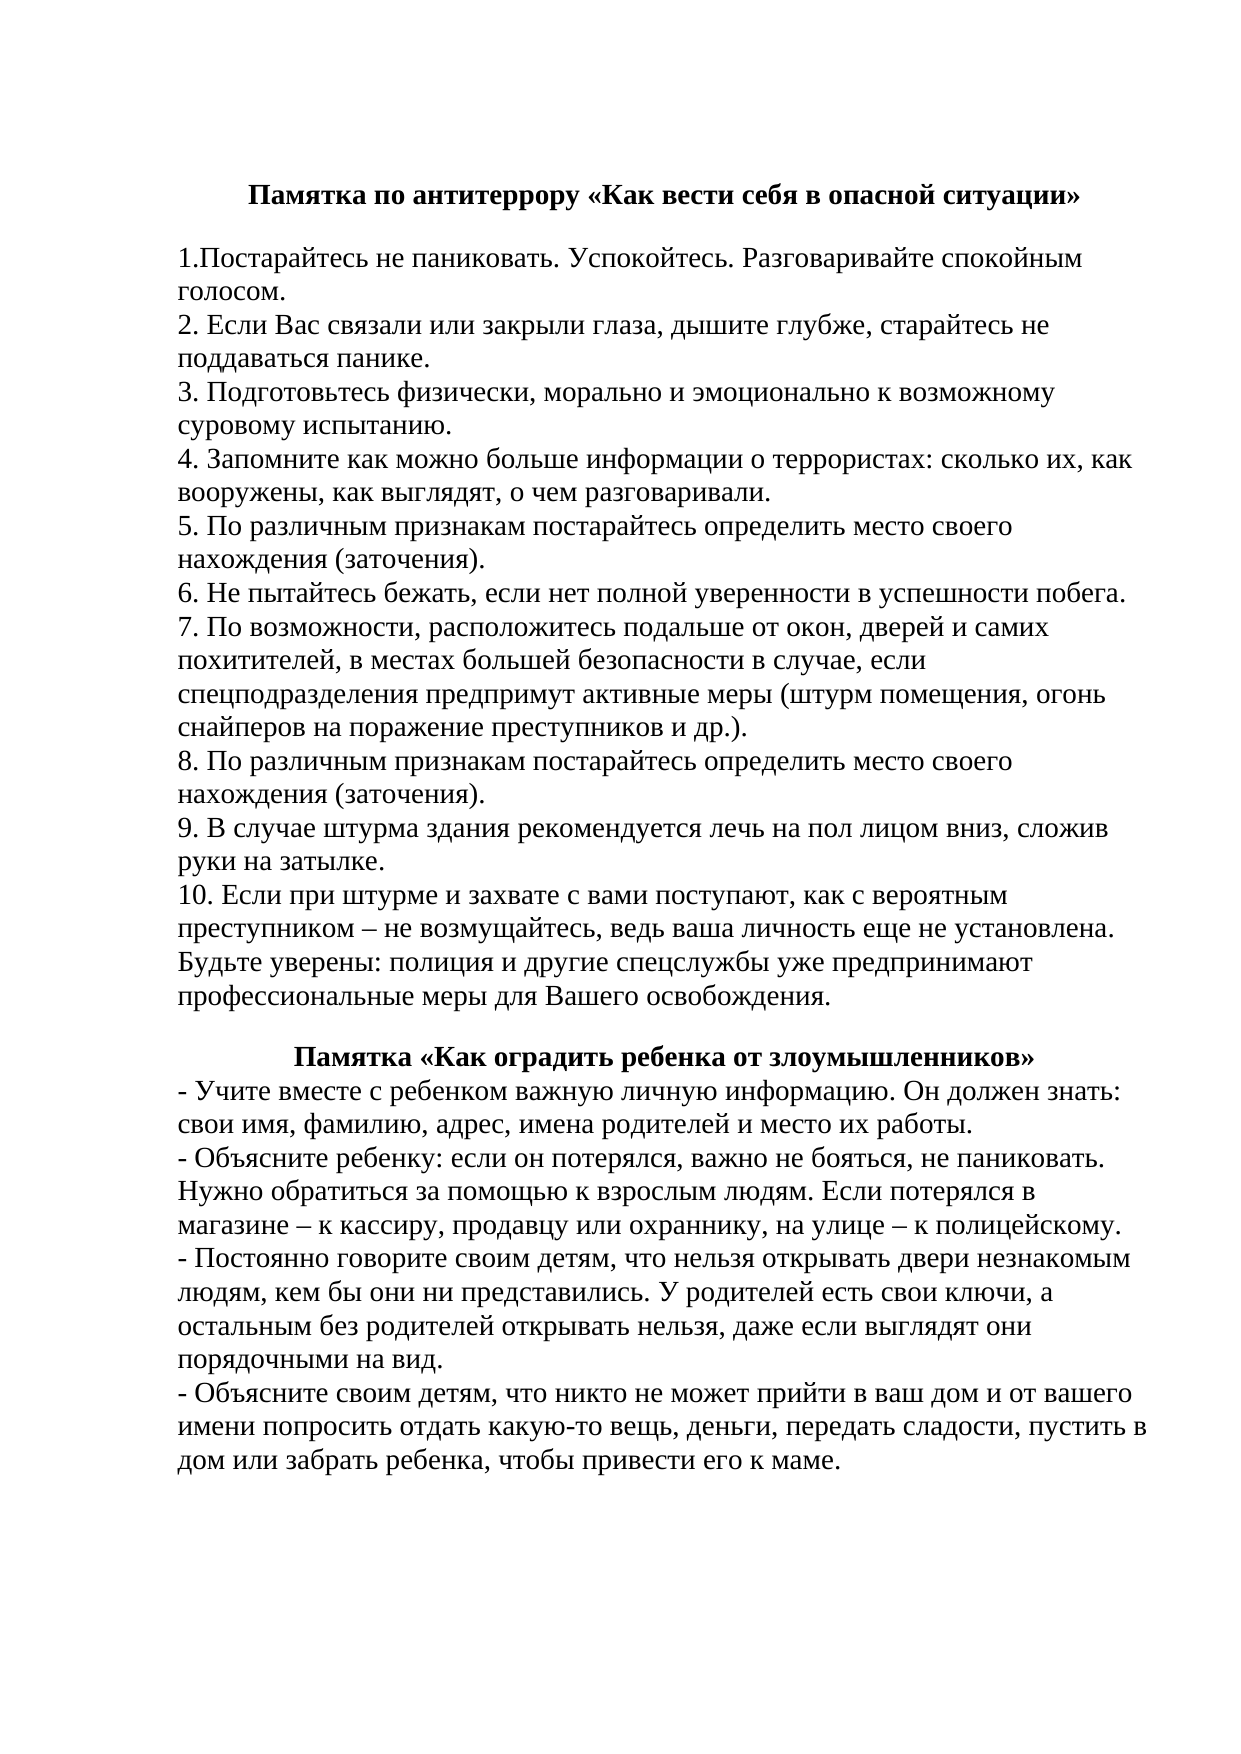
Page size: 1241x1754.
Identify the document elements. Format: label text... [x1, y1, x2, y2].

text Памятка по антитеррору «Как вести себя в опасной ситуации» [177, 177, 1152, 211]
text Памятка «Как оградить ребенка от злоумышленников» [177, 1039, 1152, 1073]
text - Постоянно говорите своим детям, что нельзя открывать двери незнакомым людям, кем бы они ни представились. У родителей есть свои ключи, а остальным без родителей открывать нельзя, даже если выглядят они порядочными на вид. - Объясните своим детям, что никто не может прийти в ваш дом и от вашего имени попросить отдать какую-то вещь, деньги, передать сладости, пустить в дом или забрать ребенка, чтобы привести его к маме. [177, 1241, 1152, 1475]
text - Учите вместе с ребенком важную личную информацию. Он должен знать: свои имя, фамилию, адрес, имена родителей и место их работы. [177, 1073, 1152, 1140]
text 1.Постарайтесь не паниковать. Успокойтесь. Разговаривайте спокойным голосом. [177, 240, 1152, 307]
text 2. Если Вас связали или закрыли глаза, дышите глубже, старайтесь не поддаваться панике. 3. Подготовьтесь физически, морально и эмоционально к возможному суровому испытанию. 4. Запомните как можно больше информации о террористах: сколько их, как вооружены, как выглядят, о чем разговаривали. 5. По различным признакам постарайтесь определить место своего нахождения (заточения). 6. Не пытайтесь бежать, если нет полной уверенности в успешности побега. 7. По возможности, расположитесь подальше от окон, дверей и самих похитителей, в местах большей безопасности в случае, если спецподразделения предпримут активные меры (штурм помещения, огонь снайперов на поражение преступников и др.). 8. По различным признакам постарайтесь определить место своего нахождения (заточения). 9. В случае штурма здания рекомендуется лечь на пол лицом вниз, сложив руки на затылке. 10. Если при штурме и захвате с вами поступают, как с вероятным преступником – не возмущайтесь, ведь ваша личность еще не установлена. Будьте уверены: полиция и другие спецслужбы уже предпринимают профессиональные меры для Вашего освобождения. [177, 307, 1152, 1011]
text - Объясните ребенку: если он потерялся, важно не бояться, не паниковать. Нужно обратиться за помощью к взрослым людям. Если потерялся в магазине – к кассиру, продавцу или охраннику, на улице – к полицейскому. [177, 1140, 1152, 1241]
